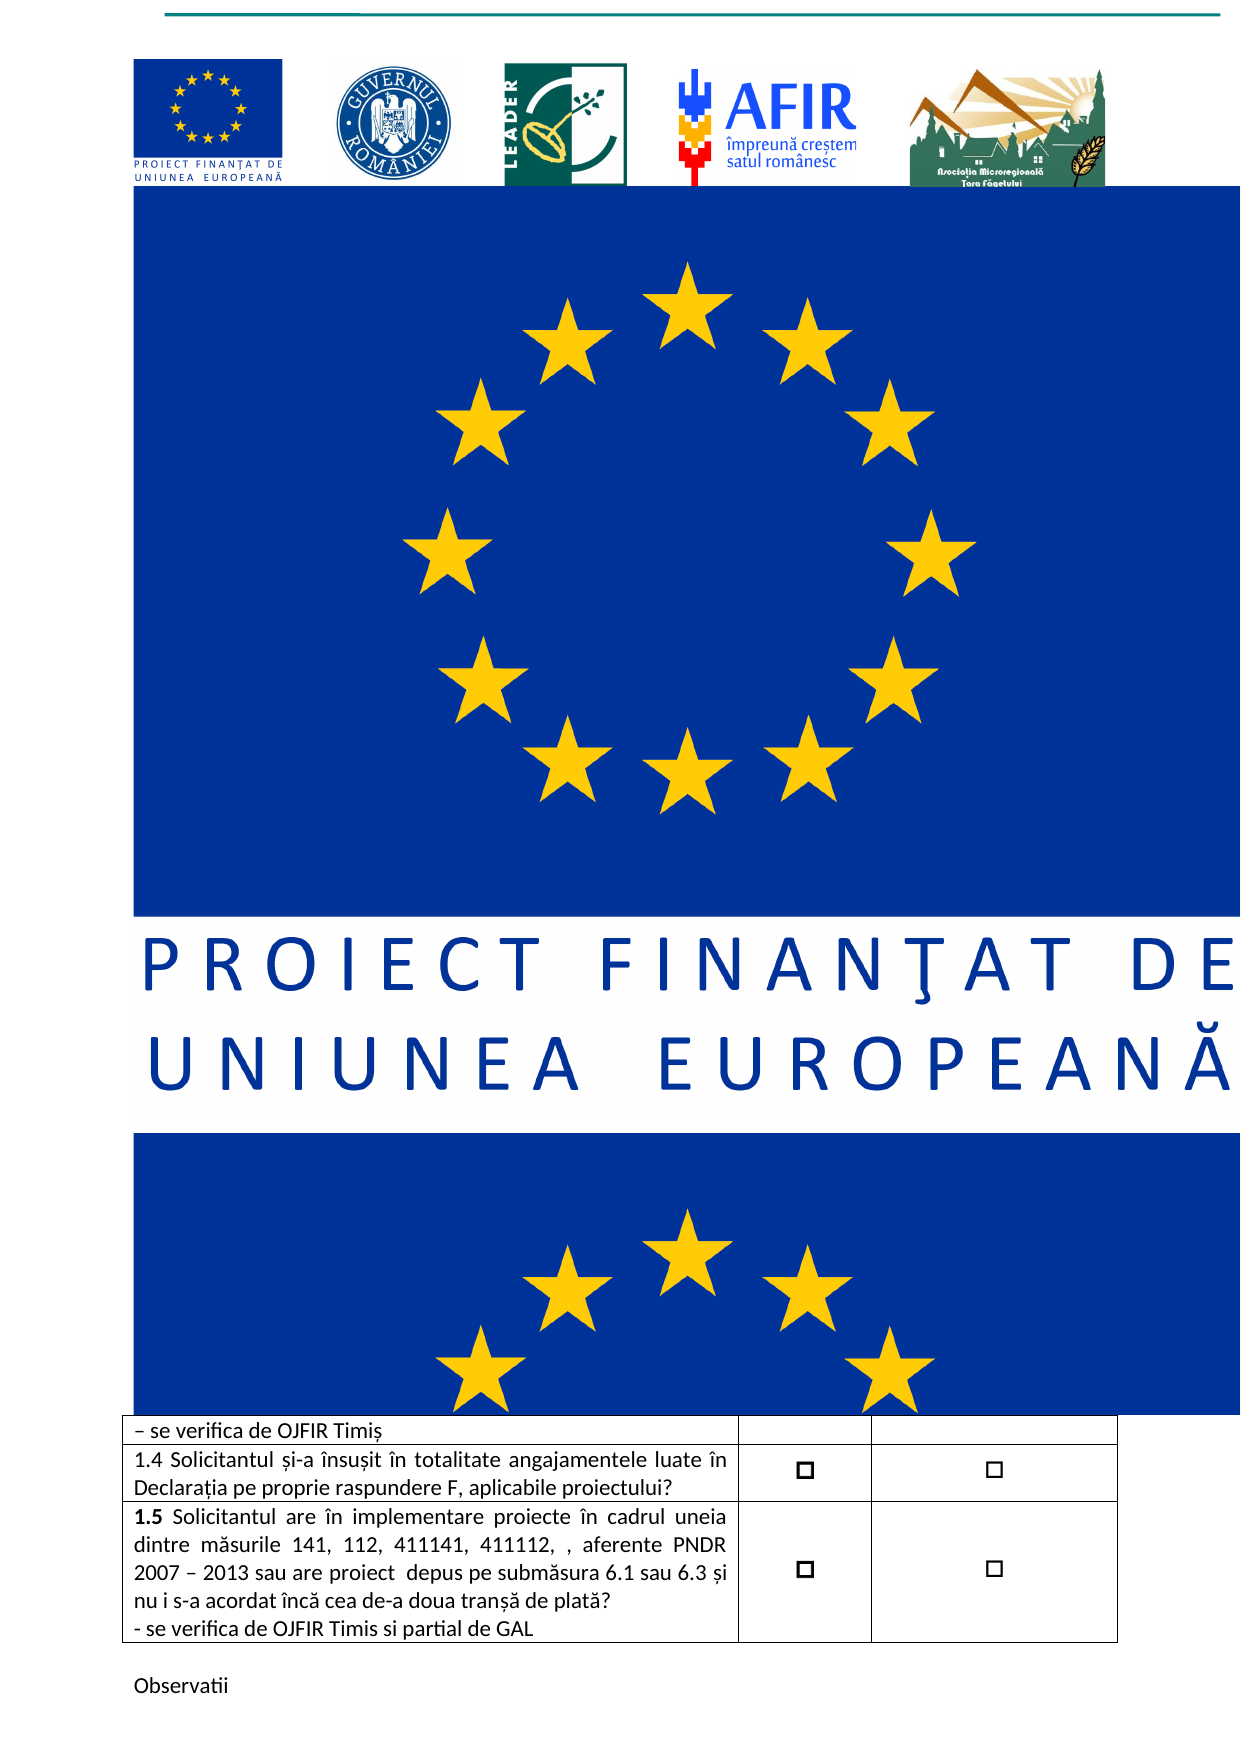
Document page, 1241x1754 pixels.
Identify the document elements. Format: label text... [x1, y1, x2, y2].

table_cell [739, 1445, 871, 1501]
picture [133, 58, 1241, 1415]
table_cell [872, 1502, 1117, 1642]
table_cell 1.5 Solicitantul are în implementare proiecte în cadrul uneia dintre măsurile 141, 112, 411141, 411112, , aferente PNDR 2007 – 2013 sau are proiect depus pe submăsura 6.1 sau 6.3 şi nu i s-a acordat încă cea de-a doua tranşă de plată? - se verifica de OJFIR Timis si partial de GAL [123, 1502, 738, 1642]
table_cell [872, 1445, 1117, 1501]
table_cell [872, 1416, 1117, 1444]
table_cell [739, 1502, 871, 1642]
text Observatii [133, 1671, 1107, 1699]
table_cell 1.4 Solicitantul şi-a însuşit în totalitate angajamentele luate în Declaraţia pe proprie raspundere F, aplicabile proiectului? [123, 1445, 738, 1501]
table_cell 1.3 Solicitantul are un proiect selectat pentru finanţare, dar nu a încheiat contractul cu AFIR, deoarece nu a prezentat în termen dovada cofinanțării solicitată prin Notificarea privind selectarea cererii de finanţare şi semnarea contractului de finanţare? – se verifica de OJFIR Timiș [123, 1416, 738, 1444]
table_cell [739, 1416, 871, 1444]
